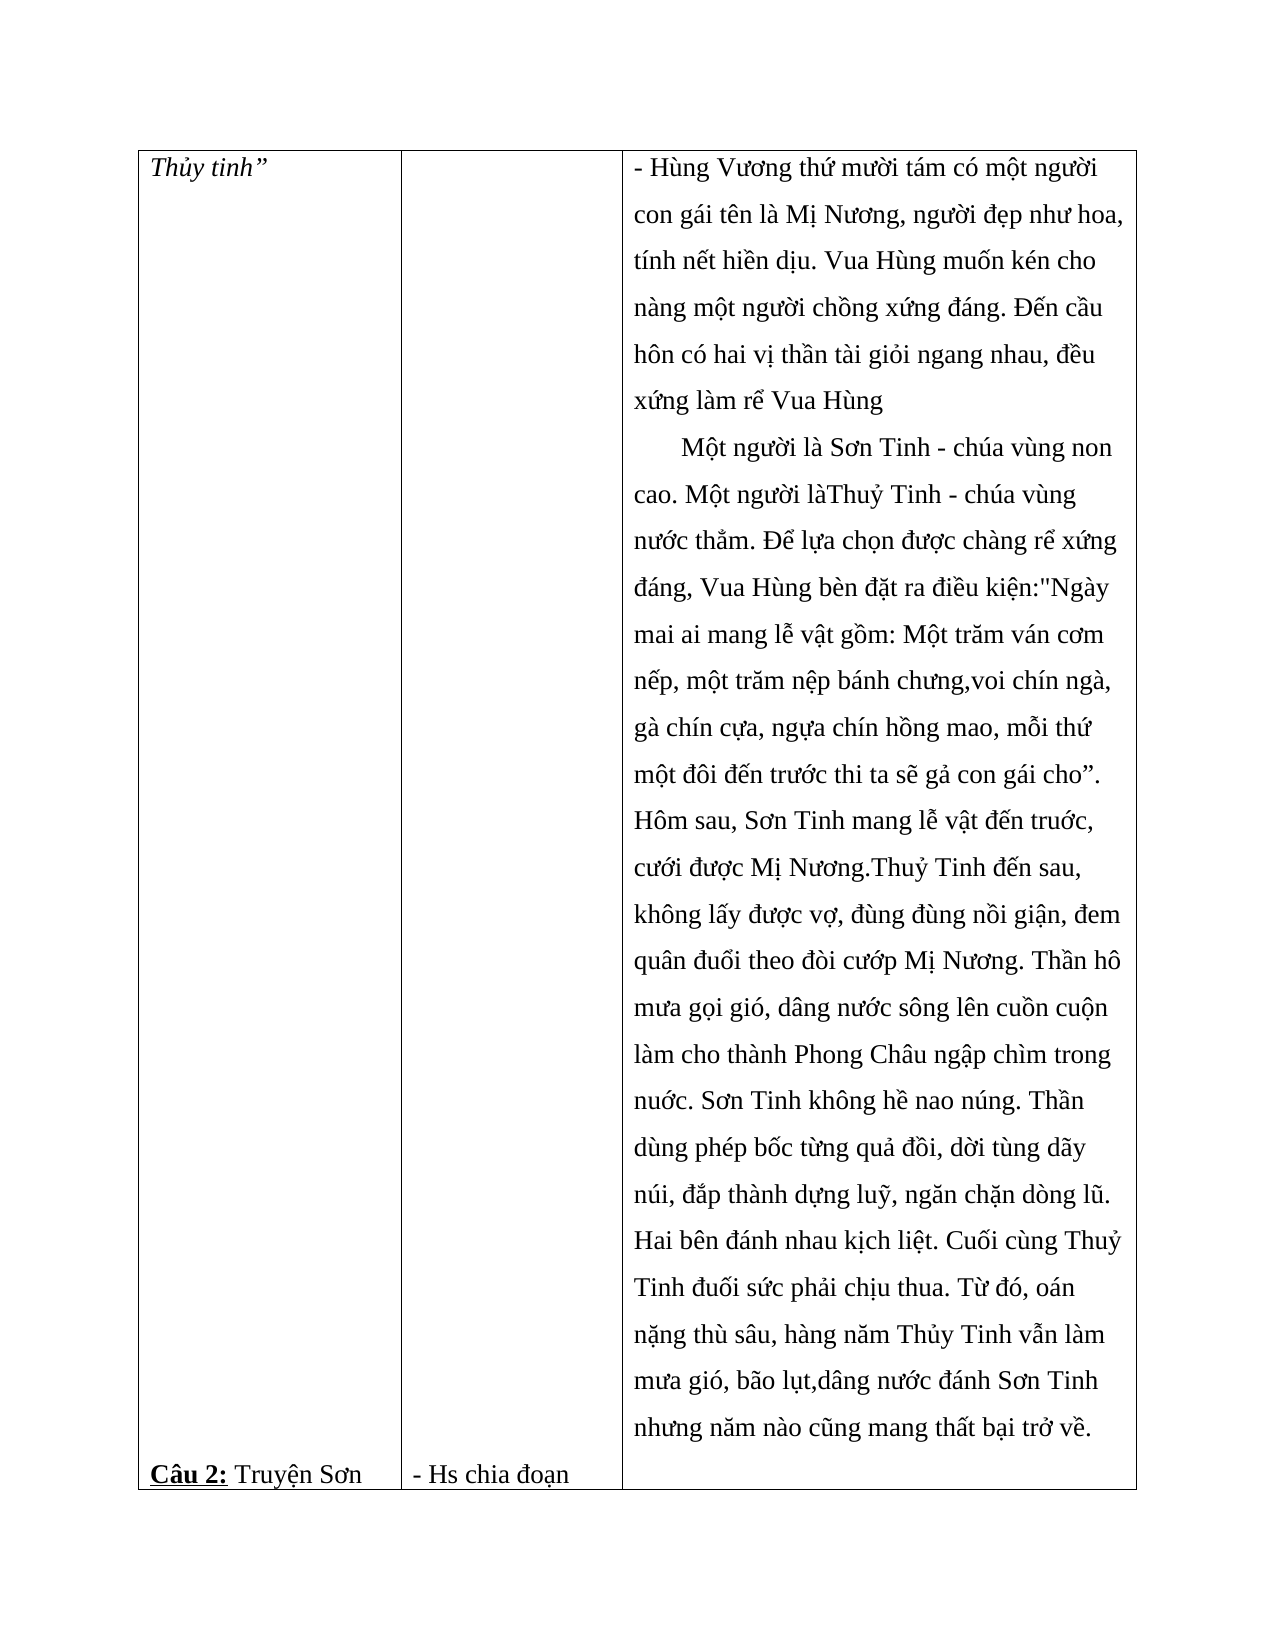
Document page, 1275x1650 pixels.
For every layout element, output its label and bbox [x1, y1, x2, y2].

table_cell [402, 151, 622, 1489]
table_cell [623, 151, 1136, 1489]
table_cell [139, 151, 401, 1489]
